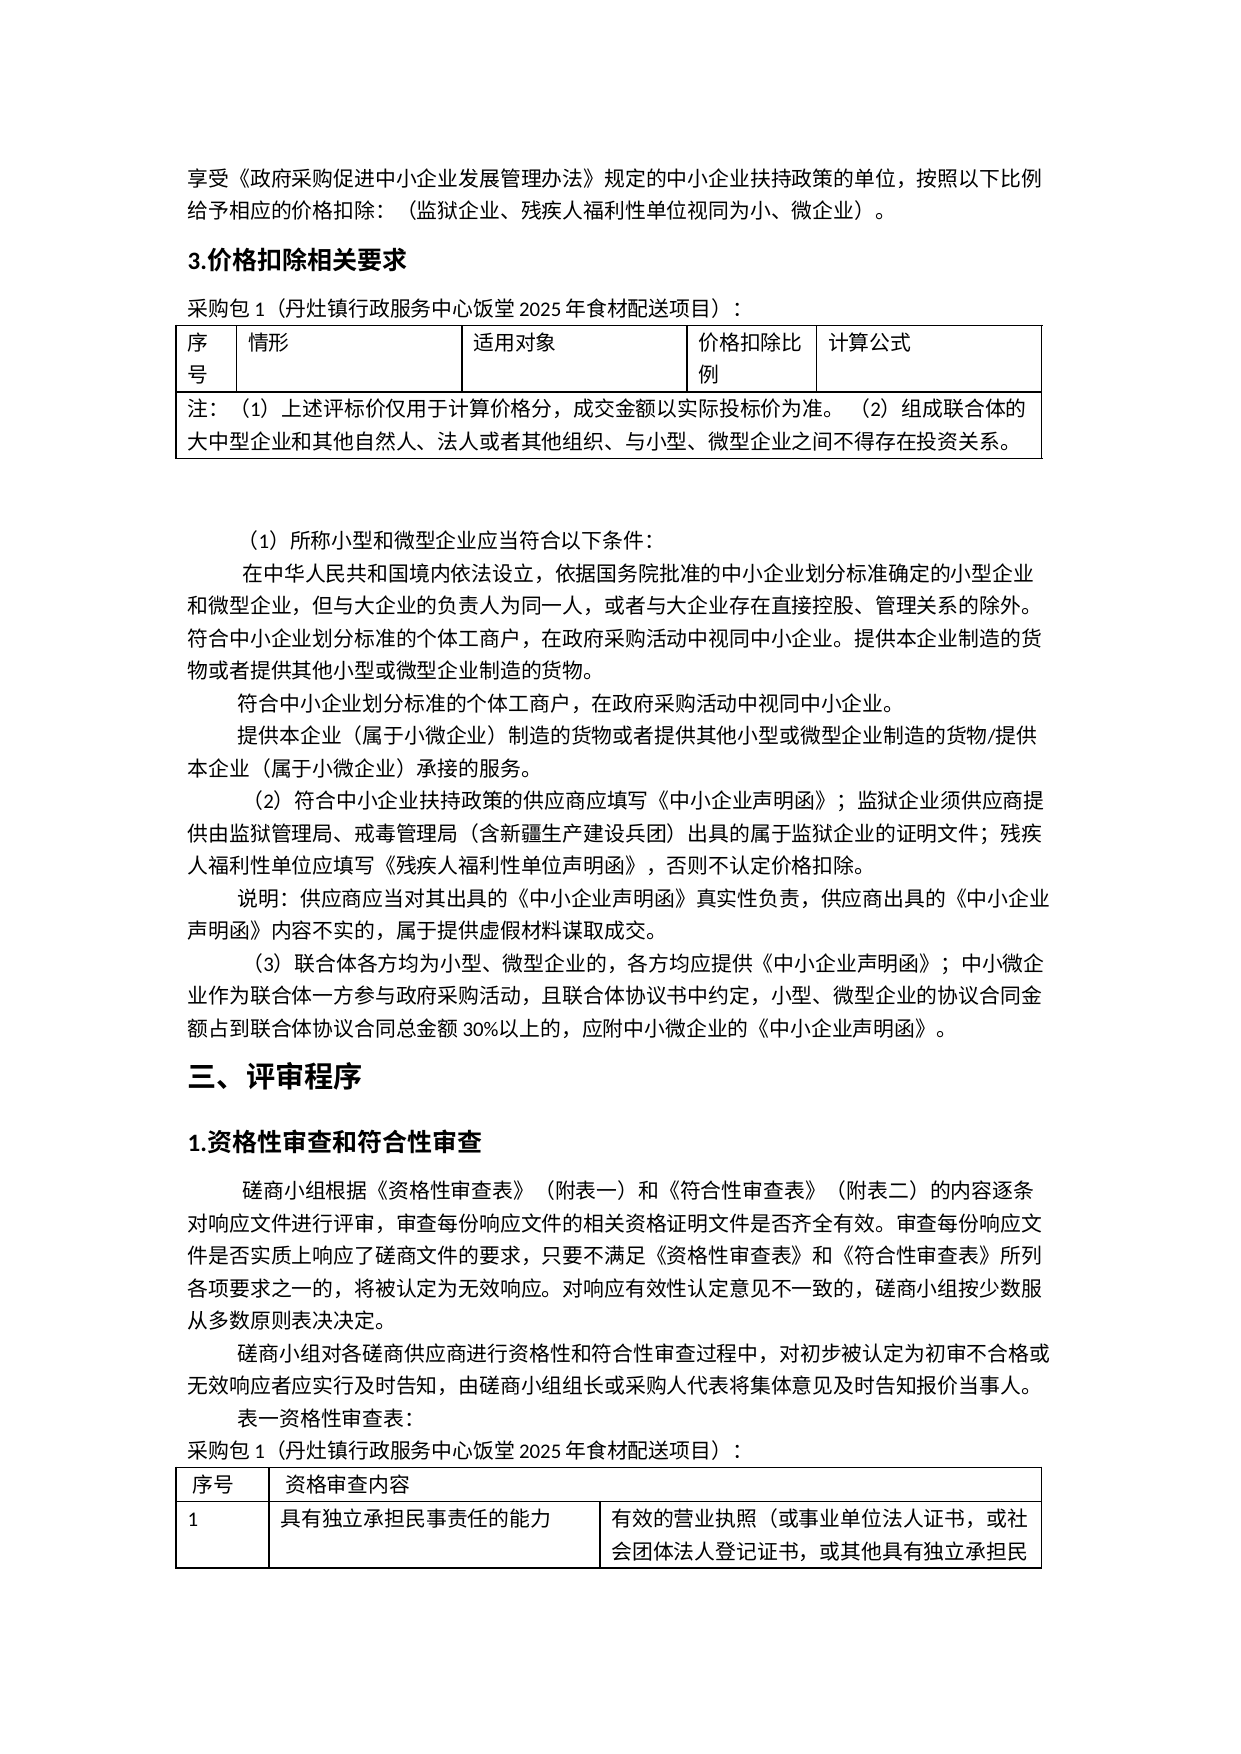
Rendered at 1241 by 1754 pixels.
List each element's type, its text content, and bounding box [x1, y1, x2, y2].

table_header 计算公式 [817, 326, 1041, 391]
text 磋商小组对各磋商供应商进行资格性和符合性审查过程中，对初步被认定为初审不合格或无效响应者应实行及时告知，由磋商小组组长或采购人代表将集体意见及时告知报价当事人。 [187, 1337, 1053, 1402]
text 在中华人民共和国境内依法设立，依据国务院批准的中小企业划分标准确定的小型企业和微型企业，但与大企业的负责人为同一人，或者与大企业存在直接控股、管理关系的除外。符合中小企业划分标准的个体工商户，在政府采购活动中视同中小企业。提供本企业制造的货物或者提供其他小型或微型企业制造的货物。 [187, 557, 1053, 687]
text 符合中小企业划分标准的个体工商户，在政府采购活动中视同中小企业。 [187, 687, 1053, 719]
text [187, 162, 1053, 227]
text （2）符合中小企业扶持政策的供应商应填写《中小企业声明函》；监狱企业须供应商提供由监狱管理局、戒毒管理局（含新疆生产建设兵团）出具的属于监狱企业的证明文件；残疾人福利性单位应填写《残疾人福利性单位声明函》，否则不认定价格扣除。 [187, 784, 1053, 882]
table_header 情形 [237, 326, 461, 391]
text 说明：供应商应当对其出具的《中小企业声明函》真实性负责，供应商出具的《中小企业声明函》内容不实的，属于提供虚假材料谋取成交。 [187, 882, 1053, 947]
table_header 资格审查内容 [270, 1468, 1041, 1501]
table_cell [601, 1502, 1041, 1567]
table_cell 注：（1）上述评标价仅用于计算价格分，成交金额以实际投标价为准。 （2）组成联合体的大中型企业和其他自然人、法人或者其他组织、与小型、微型企业之间不得存在投资关系。 [177, 393, 1041, 458]
text 采购包1（丹灶镇行政服务中心饭堂2025年食材配送项目）： [187, 1434, 1053, 1467]
text （3）联合体各方均为小型、微型企业的，各方均应提供《中小企业声明函》；中小微企业作为联合体一方参与政府采购活动，且联合体协议书中约定，小型、微型企业的协议合同金额占到联合体协议合同总金额30%以上的，应附中小微企业的《中小企业声明函》。 [187, 947, 1053, 1044]
table_cell 具有独立承担民事责任的能力 [270, 1502, 599, 1567]
table_header 序号 [177, 326, 236, 391]
table_header 适用对象 [463, 326, 686, 391]
text 提供本企业（属于小微企业）制造的货物或者提供其他小型或微型企业制造的货物/提供本企业（属于小微企业）承接的服务。 [187, 719, 1053, 784]
text 3.价格扣除相关要求 [187, 227, 1053, 292]
table_header 价格扣除比例 [688, 326, 816, 391]
text （1）所称小型和微型企业应当符合以下条件： [187, 524, 1053, 557]
table_cell 1 [177, 1502, 268, 1567]
text 三、评审程序 [187, 1044, 1053, 1109]
text 磋商小组根据《资格性审查表》（附表一）和《符合性审查表》（附表二）的内容逐条对响应文件进行评审，审查每份响应文件的相关资格证明文件是否齐全有效。审查每份响应文件是否实质上响应了磋商文件的要求，只要不满足《资格性审查表》和《符合性审查表》所列各项要求之一的，将被认定为无效响应。对响应有效性认定意见不一致的，磋商小组按少数服从多数原则表决决定。 [187, 1174, 1053, 1337]
text 采购包1（丹灶镇行政服务中心饭堂2025年食材配送项目）： [187, 292, 1053, 324]
table_header 序号 [177, 1468, 268, 1501]
text 1.资格性审查和符合性审查 [187, 1109, 1053, 1174]
text 表一资格性审查表： [187, 1402, 1053, 1434]
